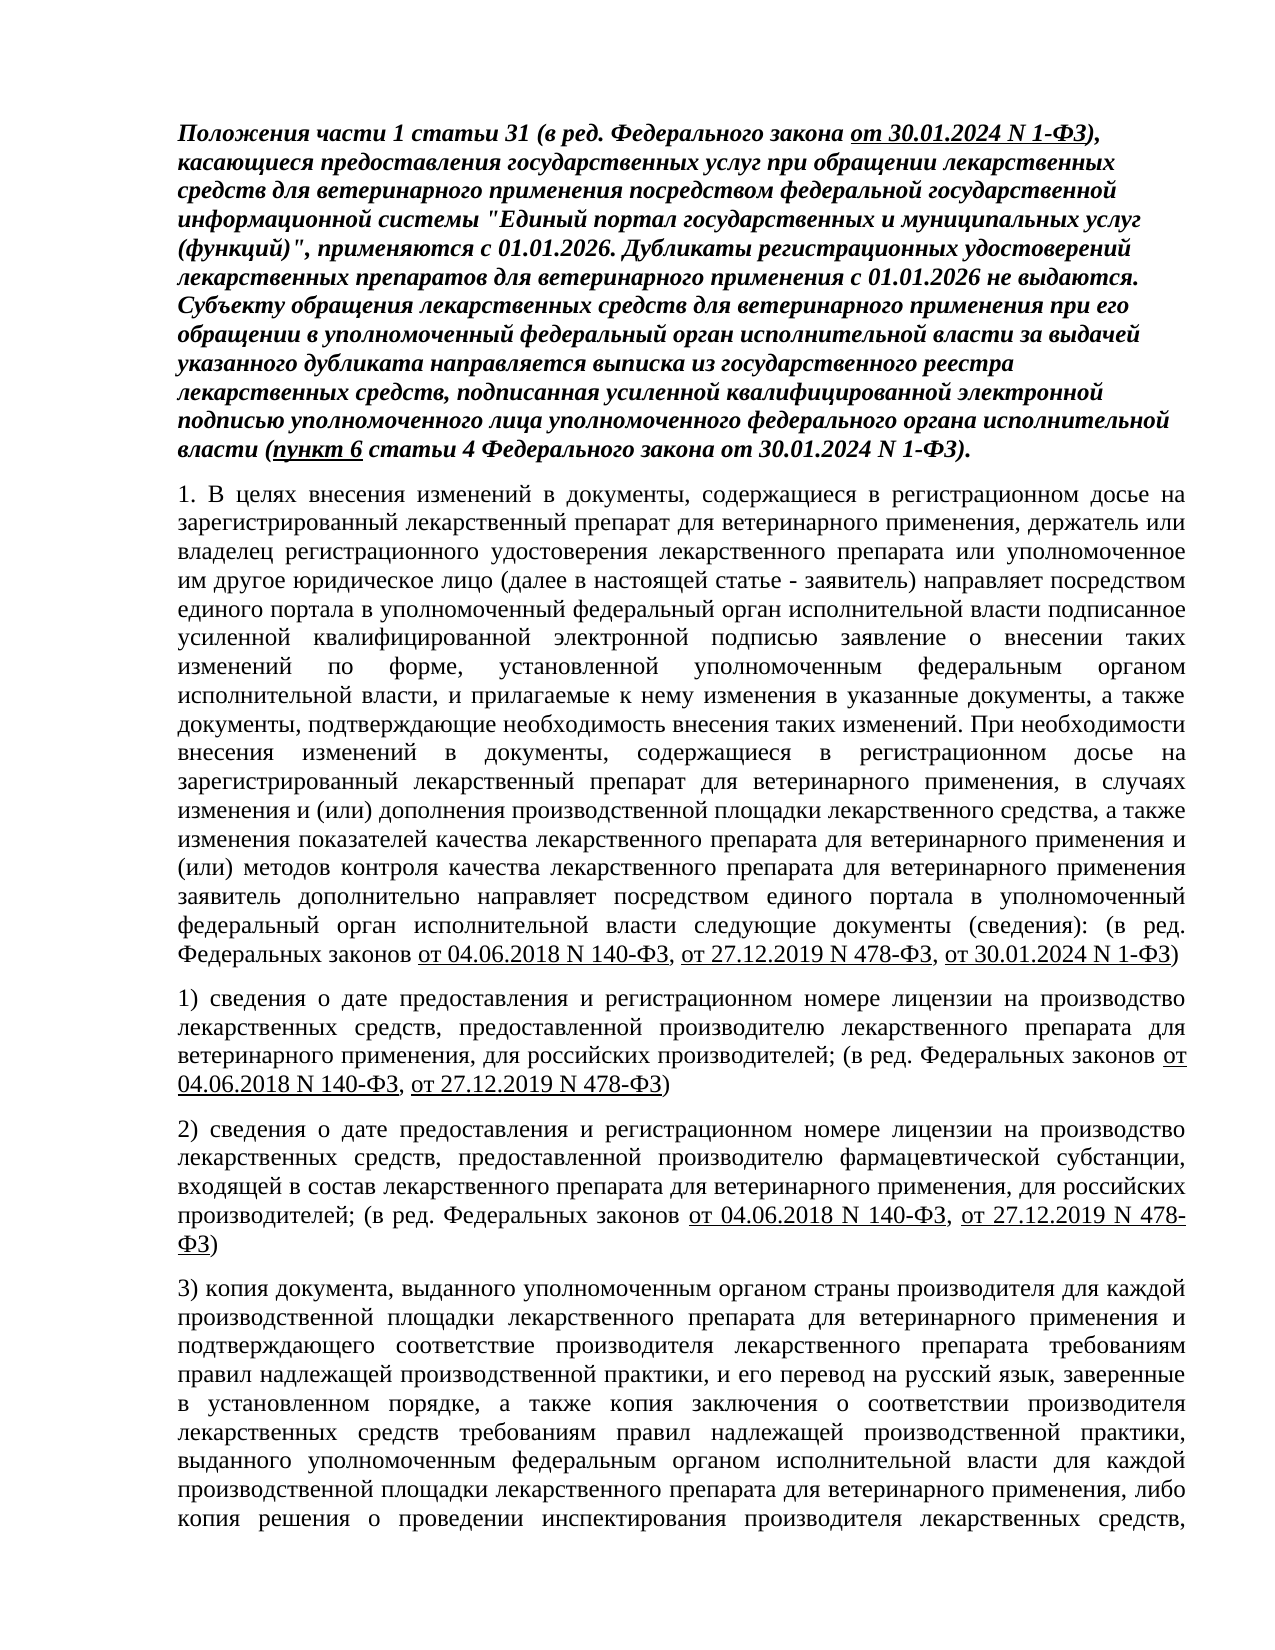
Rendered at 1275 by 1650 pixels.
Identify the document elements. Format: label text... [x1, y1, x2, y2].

text 1. В целях внесения изменений в документы, содержащиеся в регистрационном досье на зарегистрированный лекарственный препарат для ветеринарного применения, держатель или владелец регистрационного удостоверения лекарственного препарата или уполномоченное им другое юридическое лицо (далее в настоящей статье - заявитель) направляет посредством единого портала в уполномоченный федеральный орган исполнительной власти подписанное усиленной квалифицированной электронной подписью заявление о внесении таких изменений по форме, установленной уполномоченным федеральным органом исполнительной власти, и прилагаемые к нему изменения в указанные документы, а также документы, подтверждающие необходимость внесения таких изменений. При необходимости внесения изменений в документы, содержащиеся в регистрационном досье на зарегистрированный лекарственный препарат для ветеринарного применения, в случаях изменения и (или) дополнения производственной площадки лекарственного средства, а также изменения показателей качества лекарственного препарата для ветеринарного применения и (или) методов контроля качества лекарственного препарата для ветеринарного применения заявитель дополнительно направляет посредством единого портала в уполномоченный федеральный орган исполнительной власти следующие документы (сведения): (в ред. Федеральных законов от 04.06.2018 N 140-ФЗ, от 27.12.2019 N 478-ФЗ, от 30.01.2024 N 1-ФЗ) [177, 479, 1186, 967]
text Положения части 1 статьи 31 (в ред. Федерального закона от 30.01.2024 N 1-ФЗ), касающиеся предоставления государственных услуг при обращении лекарственных средств для ветеринарного применения посредством федеральной государственной информационной системы "Единый портал государственных и муниципальных услуг (функций)", применяются с 01.01.2026. Дубликаты регистрационных удостоверений лекарственных препаратов для ветеринарного применения с 01.01.2026 не выдаются. Субъекту обращения лекарственных средств для ветеринарного применения при его обращении в уполномоченный федеральный орган исполнительной власти за выдачей указанного дубликата направляется выписка из государственного реестра лекарственных средств, подписанная усиленной квалифицированной электронной подписью уполномоченного лица уполномоченного федерального органа исполнительной власти (пункт 6 статьи 4 Федерального закона от 30.01.2024 N 1-ФЗ). [177, 118, 1186, 463]
text 2) сведения о дате предоставления и регистрационном номере лицензии на производство лекарственных средств, предоставленной производителю фармацевтической субстанции, входящей в состав лекарственного препарата для ветеринарного применения, для российских производителей; (в ред. Федеральных законов от 04.06.2018 N 140-ФЗ, от 27.12.2019 N 478-ФЗ) [177, 1114, 1186, 1257]
text 1) сведения о дате предоставления и регистрационном номере лицензии на производство лекарственных средств, предоставленной производителю лекарственного препарата для ветеринарного применения, для российских производителей; (в ред. Федеральных законов от 04.06.2018 N 140-ФЗ, от 27.12.2019 N 478-ФЗ) [177, 983, 1186, 1098]
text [177, 1273, 1186, 1532]
